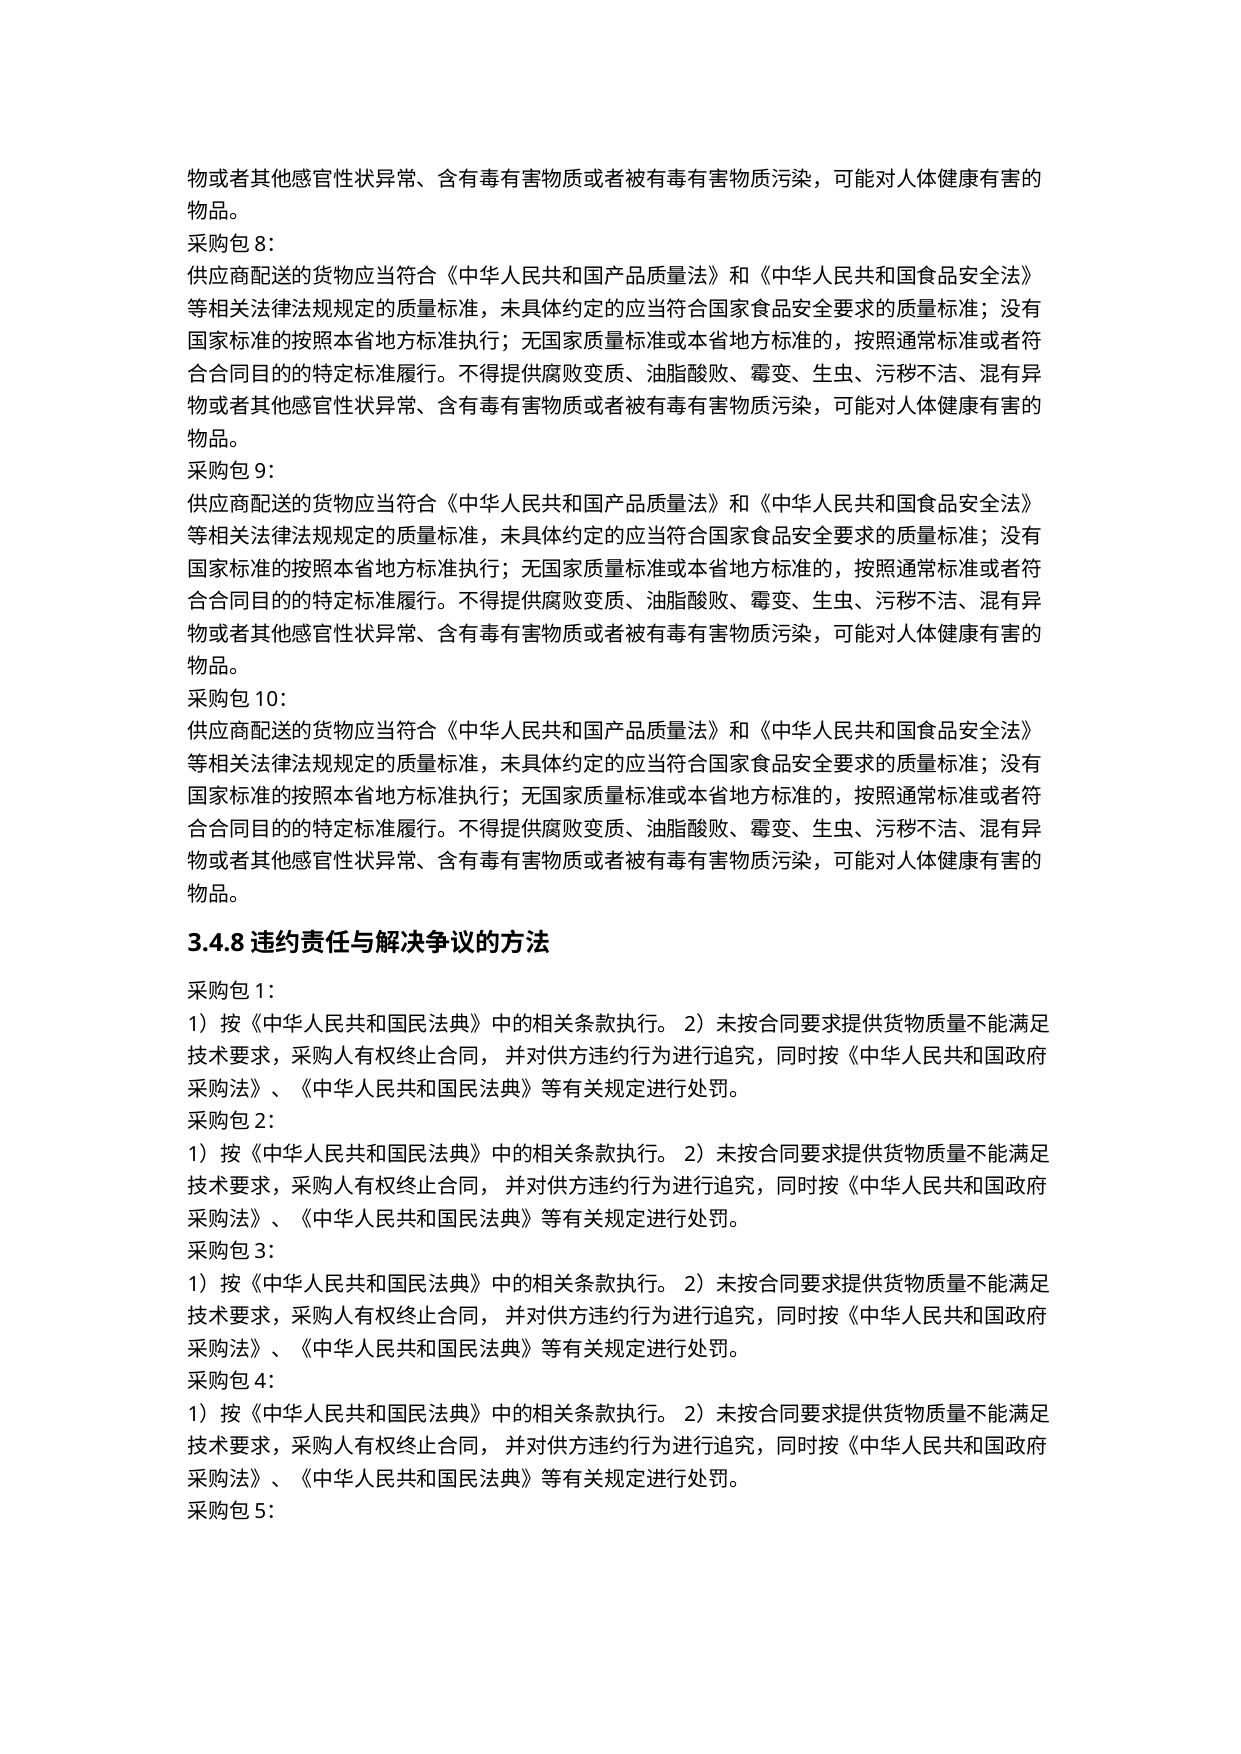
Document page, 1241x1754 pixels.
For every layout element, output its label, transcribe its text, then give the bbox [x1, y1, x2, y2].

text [187, 162, 1053, 227]
text 采购包2： [187, 1104, 1053, 1137]
text 3.4.8违约责任与解决争议的方法 [187, 909, 1053, 974]
text 1）按《中华人民共和国民法典》中的相关条款执行。 2）未按合同要求提供货物质量不能满足技术要求，采购人有权终止合同， 并对供方违约行为进行追究，同时按《中华人民共和国政府采购法》、《中华人民共和国民法典》等有关规定进行处罚。 [187, 1007, 1053, 1104]
text 采购包5： [187, 1494, 1053, 1527]
text 采购包8： [187, 227, 1053, 259]
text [187, 1267, 1053, 1364]
text 1）按《中华人民共和国民法典》中的相关条款执行。 2）未按合同要求提供货物质量不能满足技术要求，采购人有权终止合同， 并对供方违约行为进行追究，同时按《中华人民共和国政府采购法》、《中华人民共和国民法典》等有关规定进行处罚。 [187, 1137, 1053, 1234]
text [187, 1397, 1053, 1494]
text 采购包9： [187, 454, 1053, 487]
text 采购包1： [187, 974, 1053, 1007]
text 采购包3： [187, 1234, 1053, 1267]
text 采购包4： [187, 1364, 1053, 1397]
text 采购包10： [187, 682, 1053, 714]
